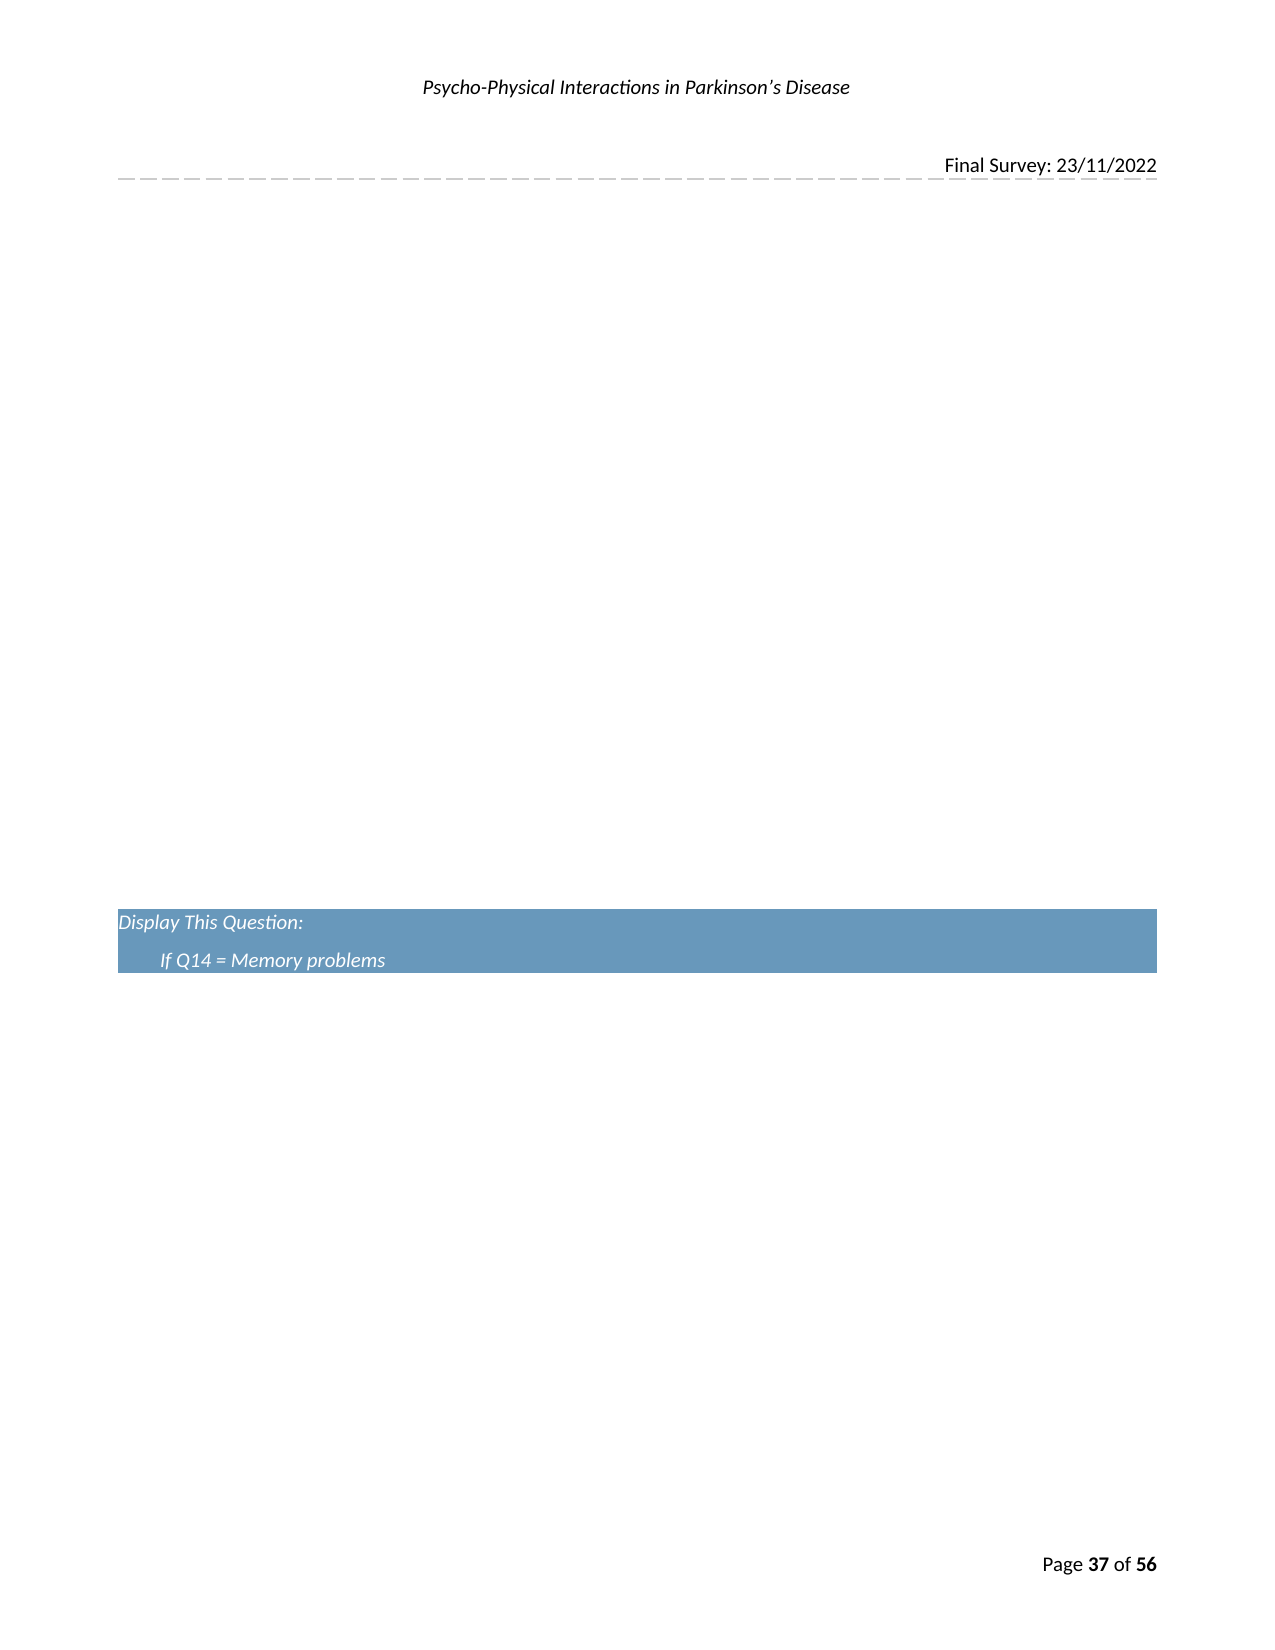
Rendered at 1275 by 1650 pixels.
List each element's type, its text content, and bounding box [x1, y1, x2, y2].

text Display This Question: [118, 909, 1157, 935]
text If Q14 = Memory problems [118, 947, 1157, 973]
